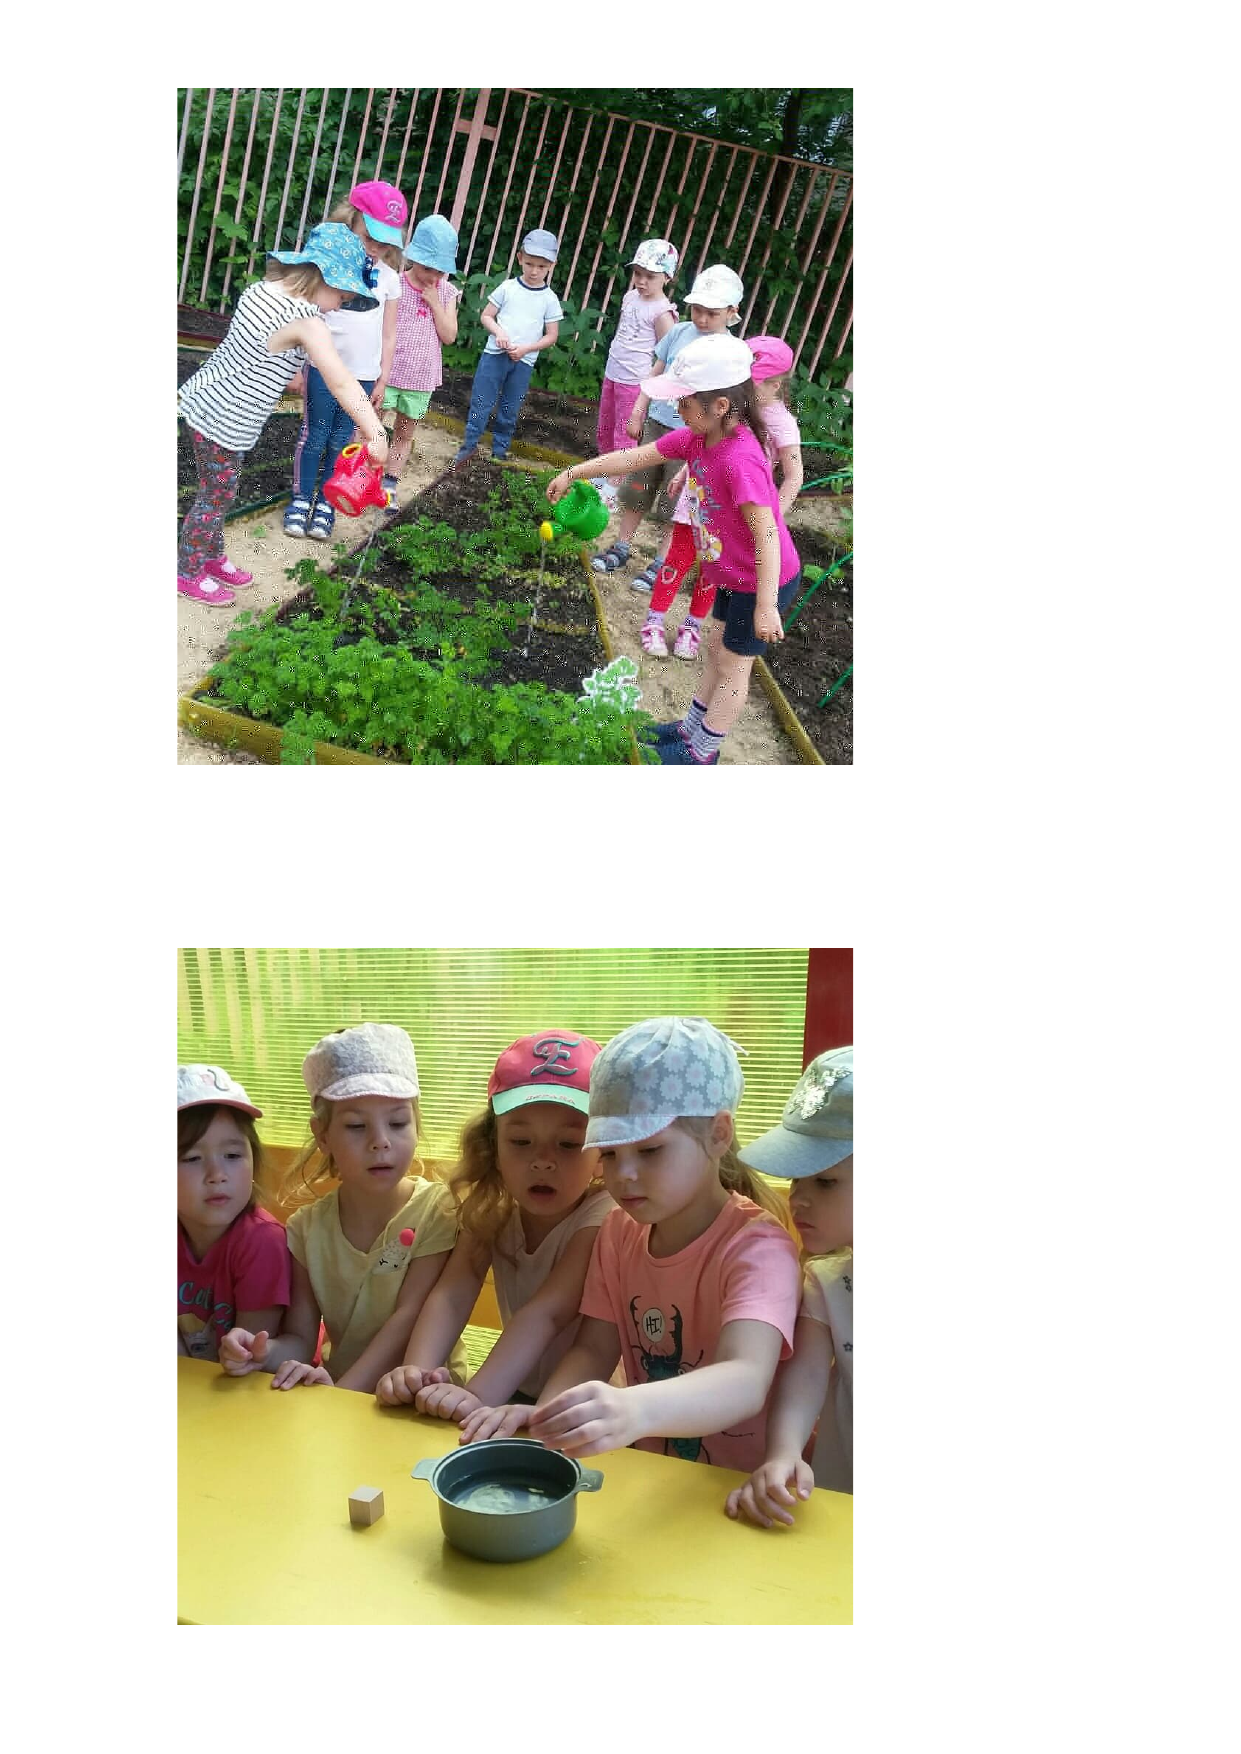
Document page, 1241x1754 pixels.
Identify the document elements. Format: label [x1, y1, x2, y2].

picture [177, 948, 854, 1625]
picture [177, 88, 854, 765]
